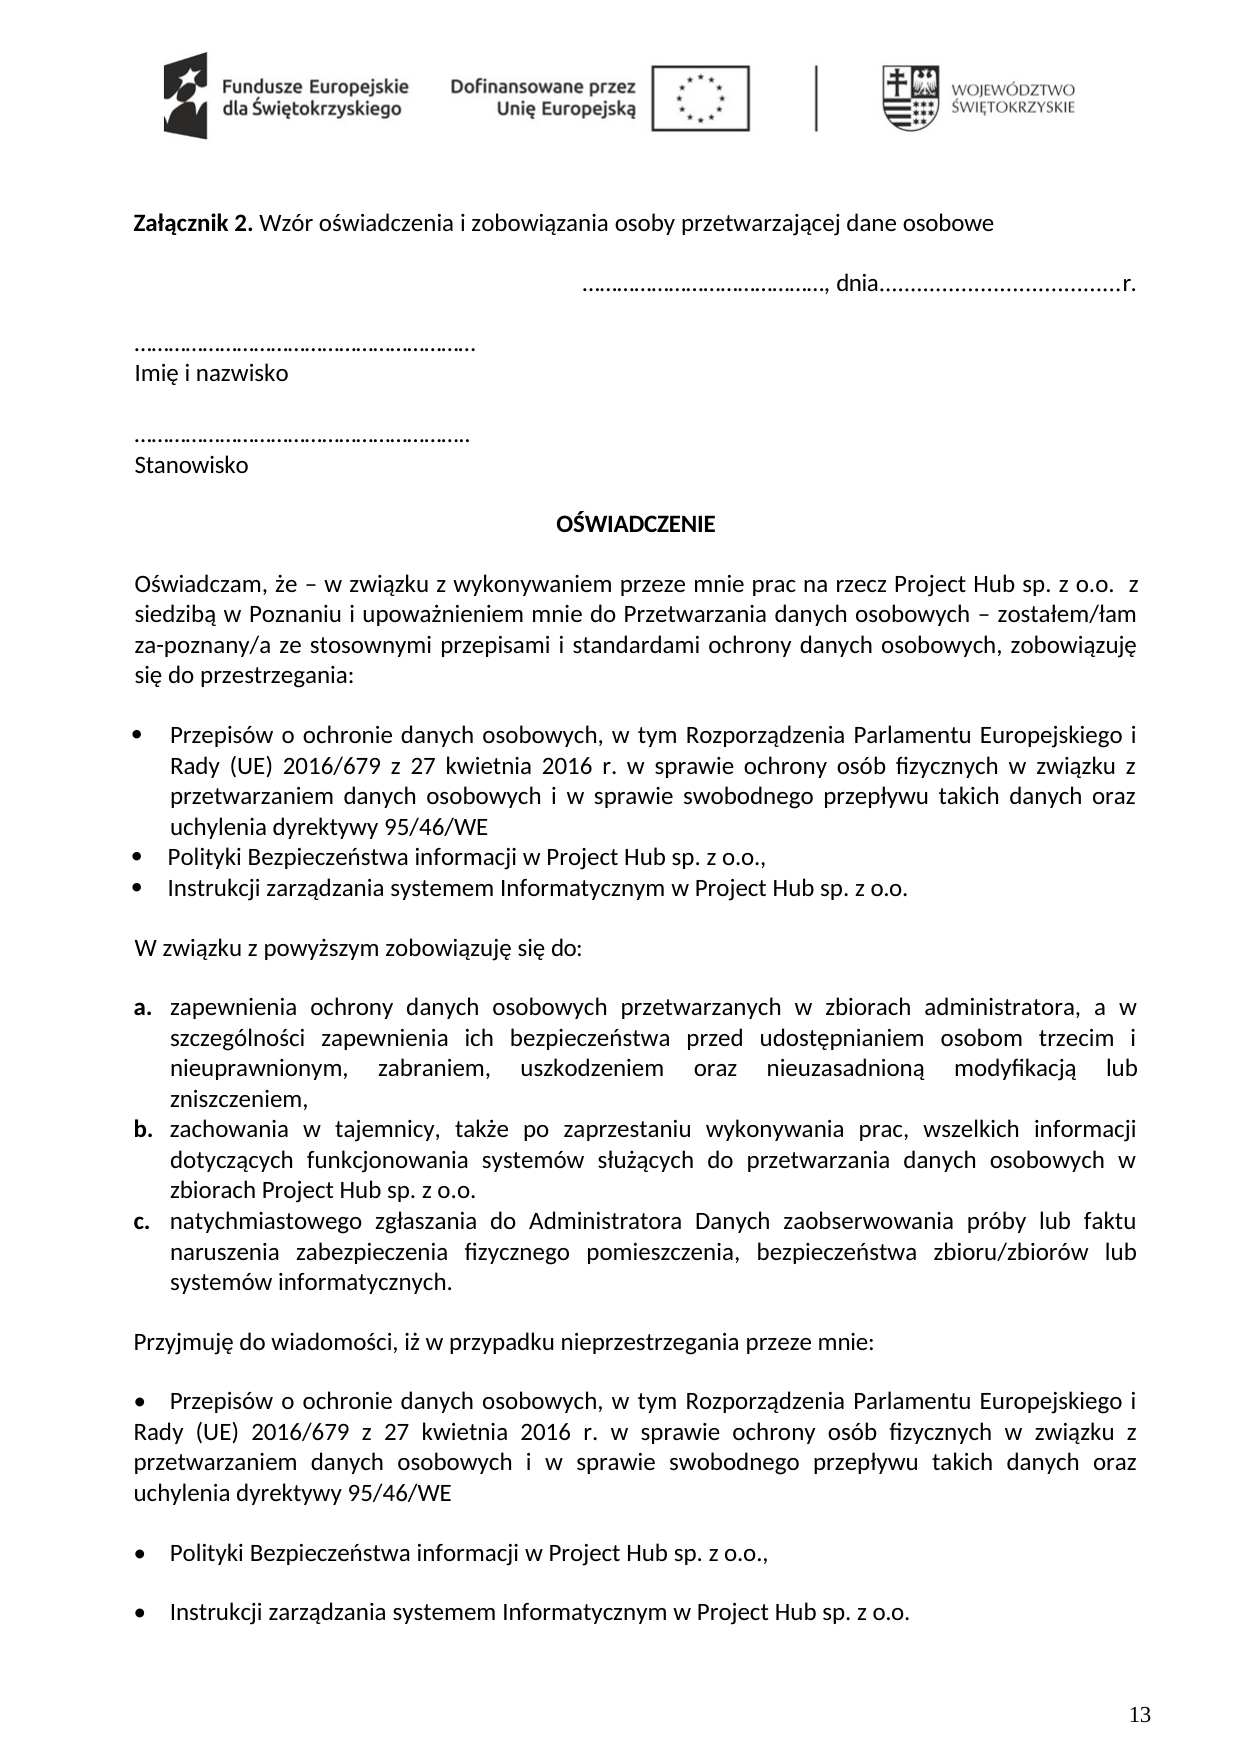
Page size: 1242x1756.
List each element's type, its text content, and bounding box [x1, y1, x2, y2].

text ………………………………………………….. [134, 418, 1153, 449]
list Przepisów o ochronie danych osobowych, w tym Rozporządzenia Parlamentu Europejskiego i Rady (UE) 2016/679 z 27 kwietnia 2016 r. w sprawie ochrony osób fizycznych w związku z przetwarzaniem danych osobowych i w sprawie swobodnego przepływu takich danych oraz uchylenia dyrektywy 95/46/WE [133, 1386, 1138, 1508]
list natychmiastowego zgłaszania do Administratora Danych zaobserwowania próby lub faktu naruszenia zabezpieczenia fizycznego pomieszczenia, bezpieczeństwa zbioru/zbiorów lub systemów informatycznych. [133, 1205, 1138, 1297]
list zapewnienia ochrony danych osobowych przetwarzanych w zbiorach administratora, a w szczególności zapewnienia ich bezpieczeństwa przed udostępnianiem osobom trzecim i nieuprawnionym, zabraniem, uszkodzeniem oraz nieuzasadnioną modyfikacją lub zniszczeniem, [133, 991, 1138, 1113]
text Stanowisko [134, 449, 1153, 479]
list Polityki Bezpieczeństwa informacji w Project Hub sp. z o.o., [132, 841, 1153, 872]
text Oświadczam, że – w związku z wykonywaniem przeze mnie prac na rzecz Project Hub sp. z o.o. z siedzibą w Poznaniu i upoważnieniem mnie do Przetwarzania danych osobowych – zostałem/łam za-poznany/a ze stosownymi przepisami i standardami ochrony danych osobowych, zobowiązuję się do przestrzegania: [134, 568, 1138, 690]
list Polityki Bezpieczeństwa informacji w Project Hub sp. z o.o., [133, 1537, 1153, 1567]
picture [163, 52, 1075, 140]
list Instrukcji zarządzania systemem Informatycznym w Project Hub sp. z o.o. [132, 872, 1153, 903]
text …………………………………………………… Imię i nazwisko [134, 327, 518, 388]
subtitle OŚWIADCZENIE [119, 508, 1153, 539]
list Instrukcji zarządzania systemem Informatycznym w Project Hub sp. z o.o. [133, 1597, 1153, 1627]
text ……………………………………, dnia r. [582, 267, 1153, 297]
text W związku z powyższym zobowiązuję się do: [134, 932, 1153, 962]
list Przepisów o ochronie danych osobowych, w tym Rozporządzenia Parlamentu Europejskiego i Rady (UE) 2016/679 z 27 kwietnia 2016 r. w sprawie ochrony osób fizycznych w związku z przetwarzaniem danych osobowych i w sprawie swobodnego przepływu takich danych oraz uchylenia dyrektywy 95/46/WE [132, 719, 1138, 841]
text Przyjmuję do wiadomości, iż w przypadku nieprzestrzegania przeze mnie: [133, 1326, 1153, 1356]
text Załącznik 2. Wzór oświadczenia i zobowiązania osoby przetwarzającej dane osobowe [133, 207, 1153, 238]
list zachowania w tajemnicy, także po zaprzestaniu wykonywania prac, wszelkich informacji dotyczących funkcjonowania systemów służących do przetwarzania danych osobowych w zbiorach Project Hub sp. z o.o. [133, 1113, 1138, 1205]
